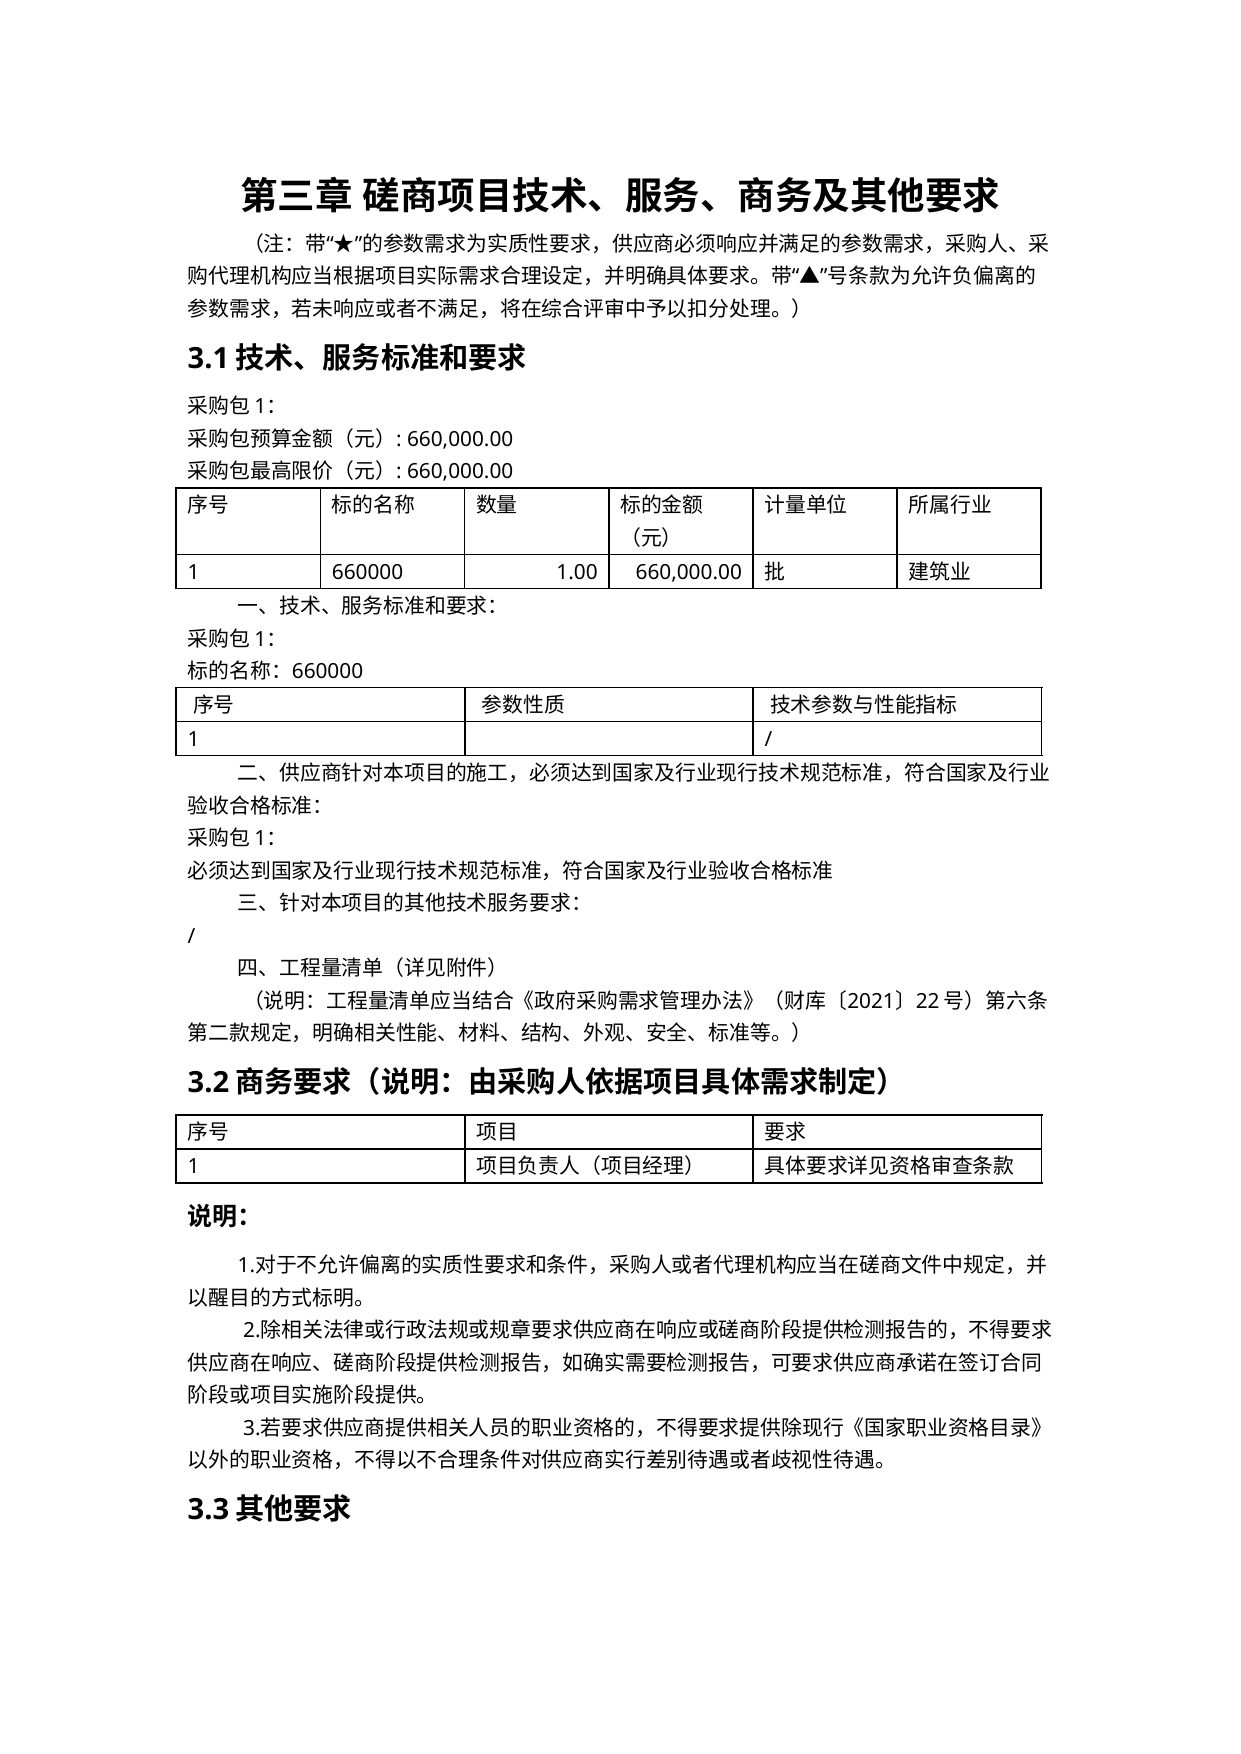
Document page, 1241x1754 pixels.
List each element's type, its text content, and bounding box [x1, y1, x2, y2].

text 2.除相关法律或行政法规或规章要求供应商在响应或磋商阶段提供检测报告的，不得要求供应商在响应、磋商阶段提供检测报告，如确实需要检测报告，可要求供应商承诺在签订合同阶段或项目实施阶段提供。 [187, 1313, 1053, 1411]
text 3.2商务要求（说明：由采购人依据项目具体需求制定） [187, 1049, 1053, 1114]
table_header 项目 [466, 1116, 752, 1148]
text 说明： [187, 1183, 1053, 1248]
text 二、供应商针对本项目的施工，必须达到国家及行业现行技术规范标准，符合国家及行业验收合格标准： [187, 756, 1053, 821]
table_header 标的金额 （元） [610, 489, 752, 553]
text 采购包1： [187, 821, 1053, 854]
table_cell 建筑业 [898, 555, 1040, 588]
table_cell 1.00 [465, 555, 608, 588]
text 采购包1： [187, 389, 1053, 422]
table_header 序号 [177, 1116, 464, 1148]
text （说明：工程量清单应当结合《政府采购需求管理办法》（财库〔2021〕22号）第六条第二款规定，明确相关性能、材料、结构、外观、安全、标准等。） [187, 984, 1053, 1049]
table_header 技术参数与性能指标 [754, 688, 1041, 721]
table_header 所属行业 [898, 489, 1040, 553]
text （注：带“★”的参数需求为实质性要求，供应商必须响应并满足的参数需求，采购人、采购代理机构应当根据项目实际需求合理设定，并明确具体要求。带“▲”号条款为允许负偏离的参数需求，若未响应或者不满足，将在综合评审中予以扣分处理。） [187, 227, 1053, 324]
table_cell 项目负责人（项目经理） [466, 1150, 752, 1182]
table_cell 批 [754, 555, 896, 588]
text 三、针对本项目的其他技术服务要求： [187, 886, 1053, 919]
text 采购包最高限价（元）: 660,000.00 [187, 454, 1053, 487]
text 3.3其他要求 [187, 1476, 1053, 1541]
table_cell 1 [177, 722, 464, 755]
text 一、技术、服务标准和要求： [187, 589, 1053, 622]
text 第三章 磋商项目技术、服务、商务及其他要求 [187, 162, 1053, 227]
table_cell 660,000.00 [610, 555, 752, 588]
table_cell / [754, 722, 1041, 755]
text 1.对于不允许偏离的实质性要求和条件，采购人或者代理机构应当在磋商文件中规定，并以醒目的方式标明。 [187, 1248, 1053, 1313]
table_header 计量单位 [754, 489, 896, 553]
text 标的名称：660000 [187, 654, 1053, 687]
table_header 序号 [177, 489, 320, 553]
table_cell 1 [177, 555, 320, 588]
table_cell 具体要求详见资格审查条款 [754, 1150, 1041, 1182]
table_header 序号 [177, 688, 464, 721]
table_cell [466, 722, 752, 755]
text 必须达到国家及行业现行技术规范标准，符合国家及行业验收合格标准 [187, 854, 1053, 886]
text 采购包预算金额（元）: 660,000.00 [187, 422, 1053, 454]
table_cell 1 [177, 1150, 464, 1182]
text / [187, 919, 1053, 951]
table_header 标的名称 [321, 489, 464, 553]
table_header 参数性质 [466, 688, 752, 721]
table_cell 660000 [321, 555, 464, 588]
table_header 要求 [754, 1116, 1041, 1148]
text 3.1技术、服务标准和要求 [187, 324, 1053, 389]
text 3.若要求供应商提供相关人员的职业资格的，不得要求提供除现行《国家职业资格目录》以外的职业资格，不得以不合理条件对供应商实行差别待遇或者歧视性待遇。 [187, 1411, 1053, 1476]
table_header 数量 [465, 489, 608, 553]
text 四、工程量清单（详见附件） [187, 951, 1053, 984]
text 采购包1： [187, 622, 1053, 654]
